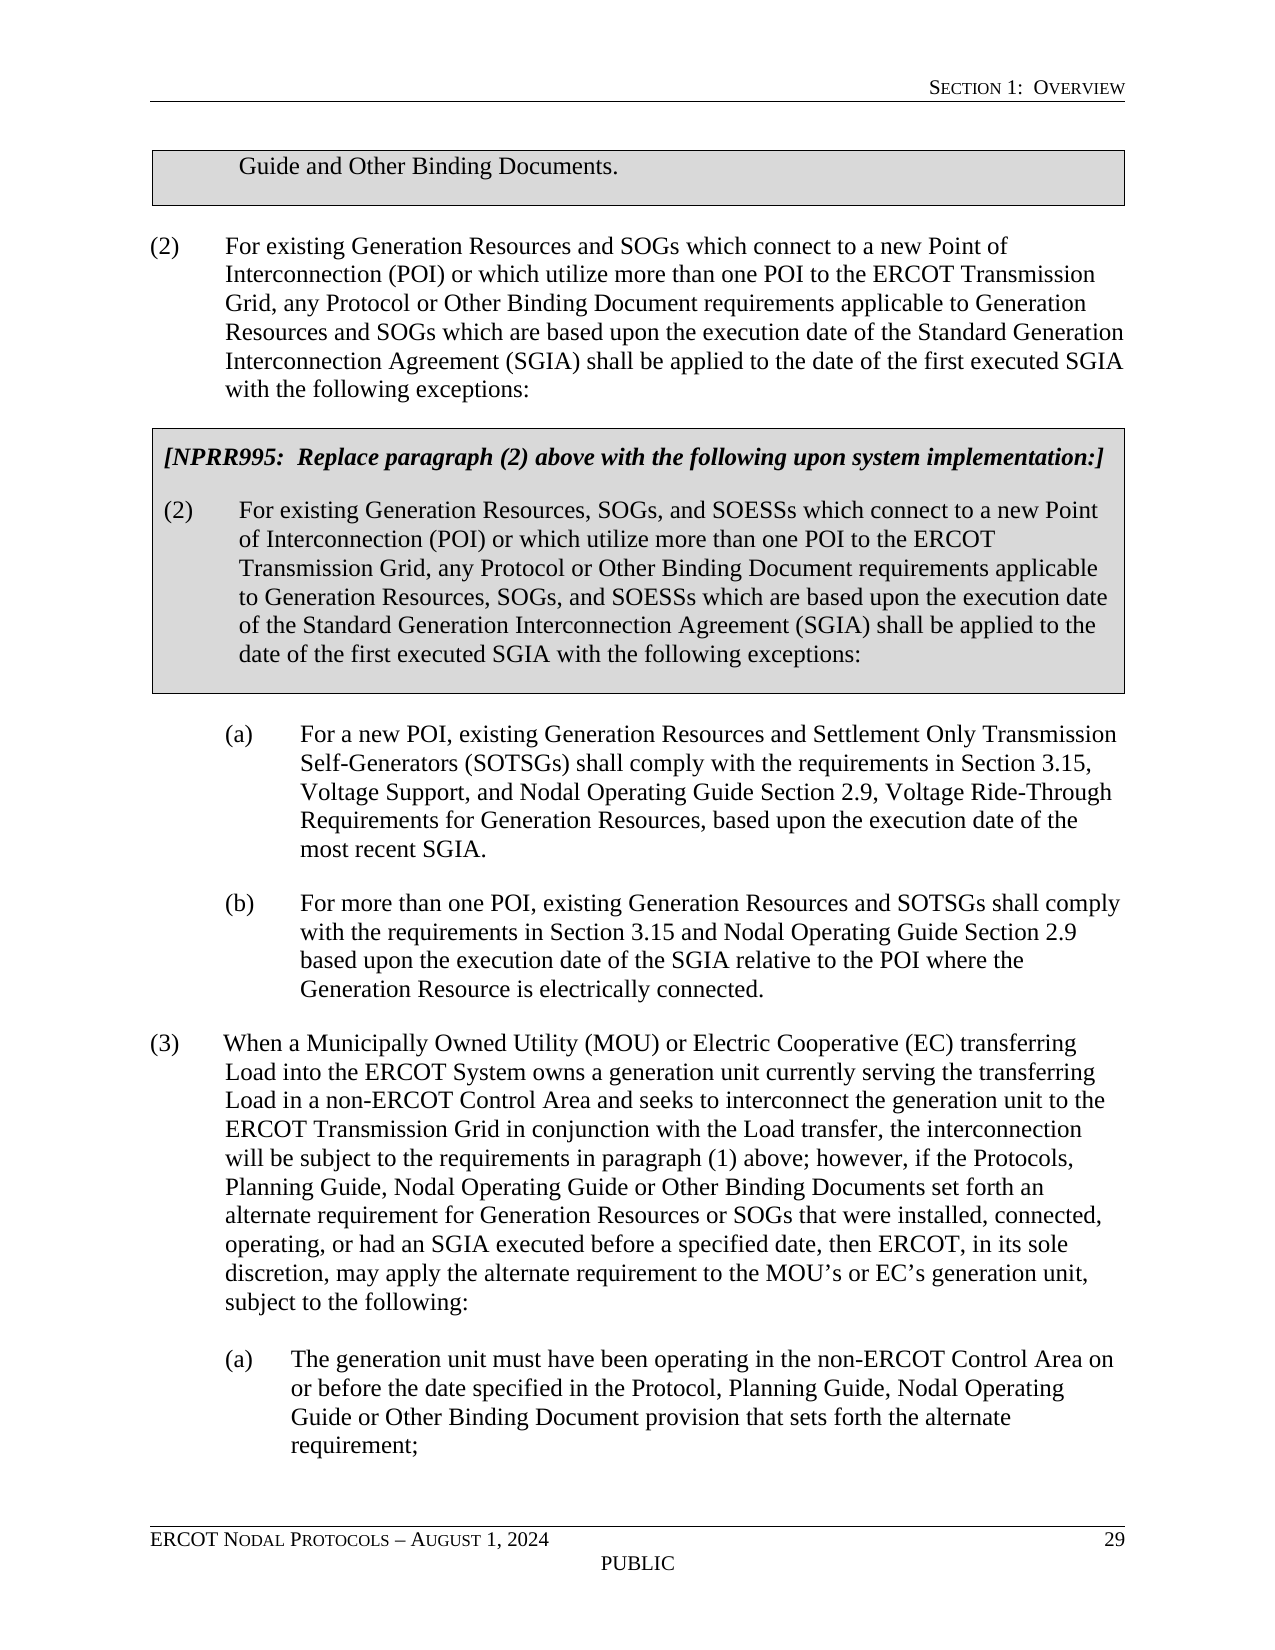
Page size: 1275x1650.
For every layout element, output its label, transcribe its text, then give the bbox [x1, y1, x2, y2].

text (a) The generation unit must have been operating in the non-ERCOT Control Area on or before the date specified in the Protocol, Planning Guide, Nodal Operating Guide or Other Binding Document provision that sets forth the alternate requirement; [225, 1344, 1125, 1459]
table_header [153, 151, 1124, 205]
text (2) For existing Generation Resources and SOGs which connect to a new Point of Interconnection (POI) or which utilize more than one POI to the ERCOT Transmission Grid, any Protocol or Other Binding Document requirements applicable to Generation Resources and SOGs which are based upon the execution date of the Standard Generation Interconnection Agreement (SGIA) shall be applied to the date of the first executed SGIA with the following exceptions: [150, 231, 1125, 403]
text (3) When a Municipally Owned Utility (MOU) or Electric Cooperative (EC) transferring Load into the ERCOT System owns a generation unit currently serving the transferring Load in a non-ERCOT Control Area and seeks to interconnect the generation unit to the ERCOT Transmission Grid in conjunction with the Load transfer, the interconnection will be subject to the requirements in paragraph (1) above; however, if the Protocols, Planning Guide, Nodal Operating Guide or Other Binding Documents set forth an alternate requirement for Generation Resources or SOGs that were installed, connected, operating, or had an SGIA executed before a specified date, then ERCOT, in its sole discretion, may apply the alternate requirement to the MOU’s or EC’s generation unit, subject to the following: [150, 1028, 1125, 1315]
table_header [NPRR995: Replace paragraph (2) above with the following upon system implementation:] (2) For existing Generation Resources, SOGs, and SOESSs which connect to a new Point of Interconnection (POI) or which utilize more than one POI to the ERCOT Transmission Grid, any Protocol or Other Binding Document requirements applicable to Generation Resources, SOGs, and SOESSs which are based upon the execution date of the Standard Generation Interconnection Agreement (SGIA) shall be applied to the date of the first executed SGIA with the following exceptions: [153, 429, 1124, 693]
list (a) For a new POI, existing Generation Resources and Settlement Only Transmission Self-Generators (SOTSGs) shall comply with the requirements in Section 3.15, Voltage Support, and Nodal Operating Guide Section 2.9, Voltage Ride-Through Requirements for Generation Resources, based upon the execution date of the most recent SGIA. [225, 719, 1125, 863]
text (b) For more than one POI, existing Generation Resources and SOTSGs shall comply with the requirements in Section 3.15 and Nodal Operating Guide Section 2.9 based upon the execution date of the SGIA relative to the POI where the Generation Resource is electrically connected. [225, 888, 1125, 1003]
